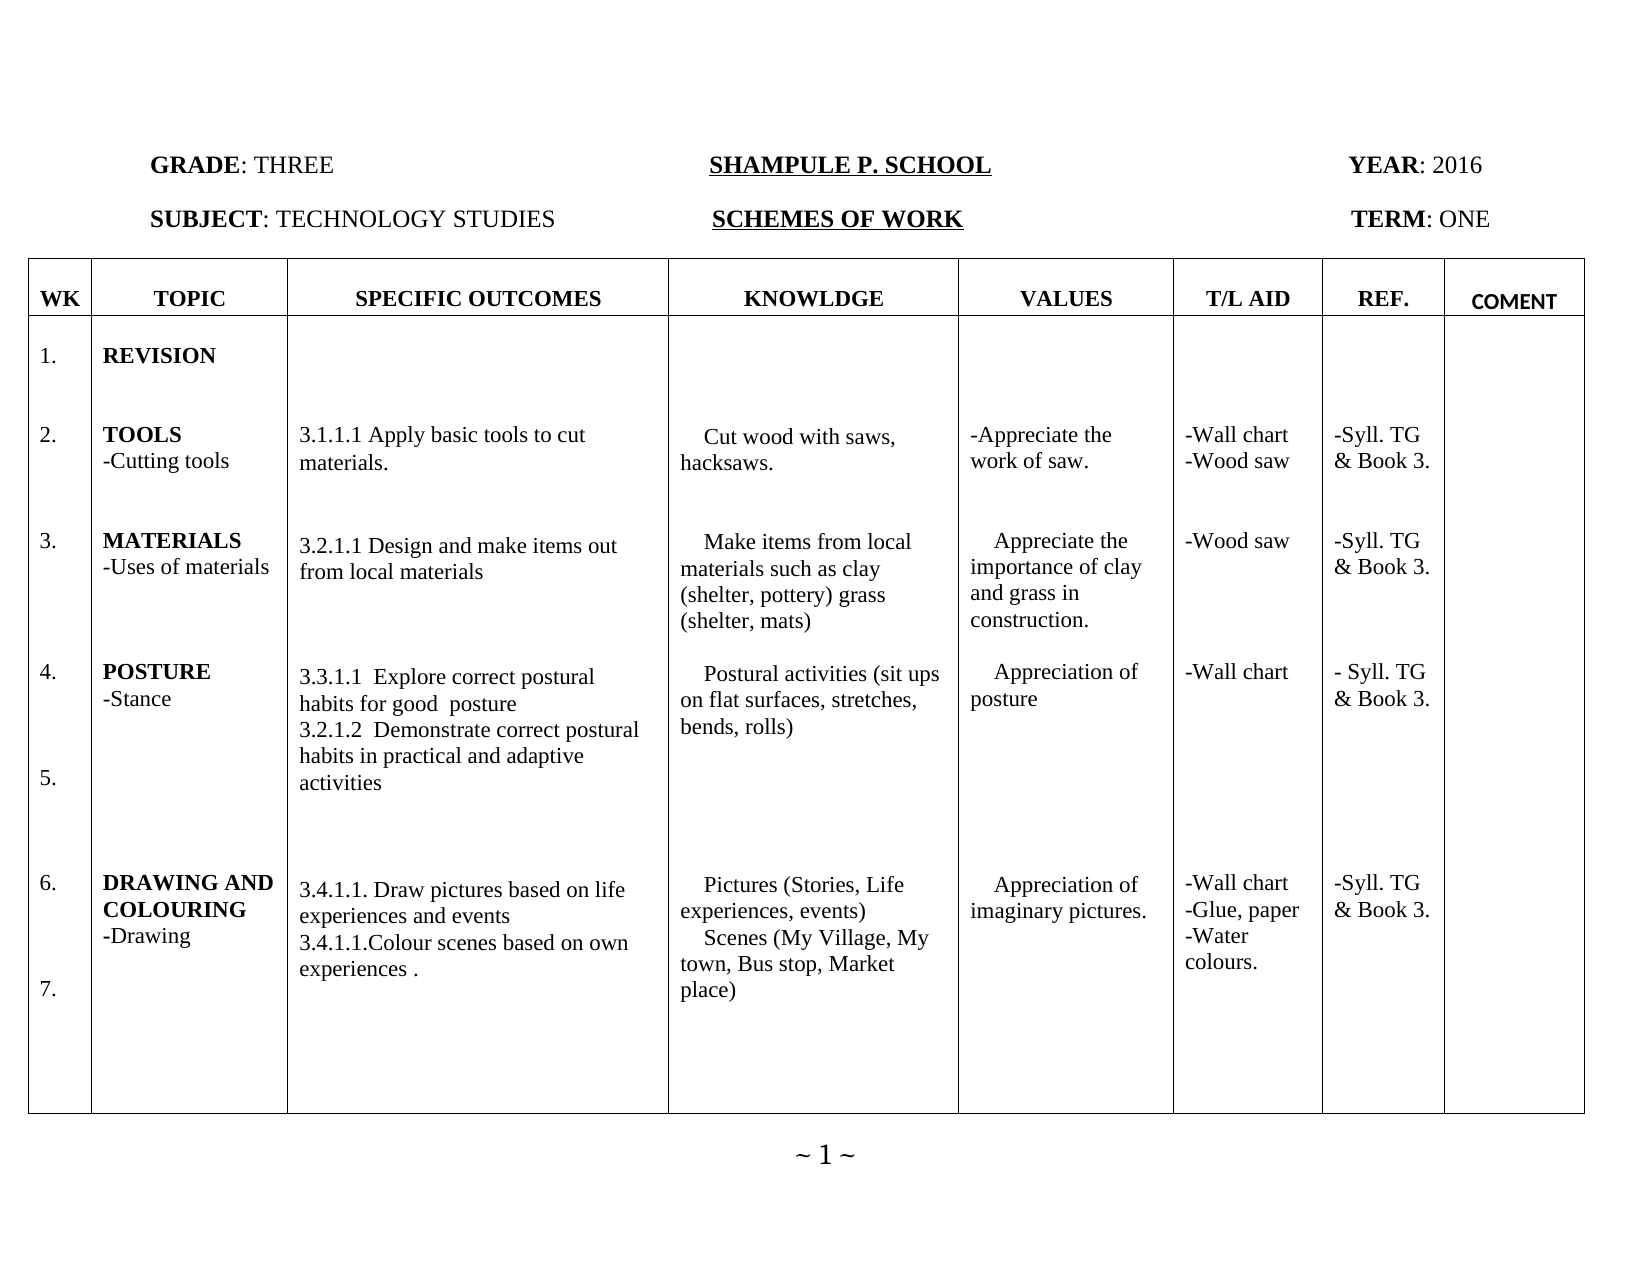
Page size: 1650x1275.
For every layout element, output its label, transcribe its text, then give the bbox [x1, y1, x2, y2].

table_cell [1445, 316, 1584, 1113]
table_header COMENT [1445, 259, 1584, 315]
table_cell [1174, 316, 1322, 1113]
table_header T/L AID [1174, 259, 1322, 315]
text SUBJECT: TECHNOLOGY STUDIES SCHEMES OF WORK TERM: ONE [150, 204, 1500, 233]
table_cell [1323, 316, 1444, 1113]
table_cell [92, 316, 287, 1113]
table_header WK [29, 259, 91, 315]
table_header REF. [1323, 259, 1444, 315]
table_header SPECIFIC OUTCOMES [288, 259, 668, 315]
table_header VALUES [959, 259, 1173, 315]
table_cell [959, 316, 1173, 1113]
table_header TOPIC [92, 259, 287, 315]
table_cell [669, 316, 958, 1113]
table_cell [288, 316, 668, 1113]
text GRADE: THREE SHAMPULE P. SCHOOL YEAR: 2016 [150, 150, 1500, 179]
table_header KNOWLDGE [669, 259, 958, 315]
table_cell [29, 316, 91, 1113]
